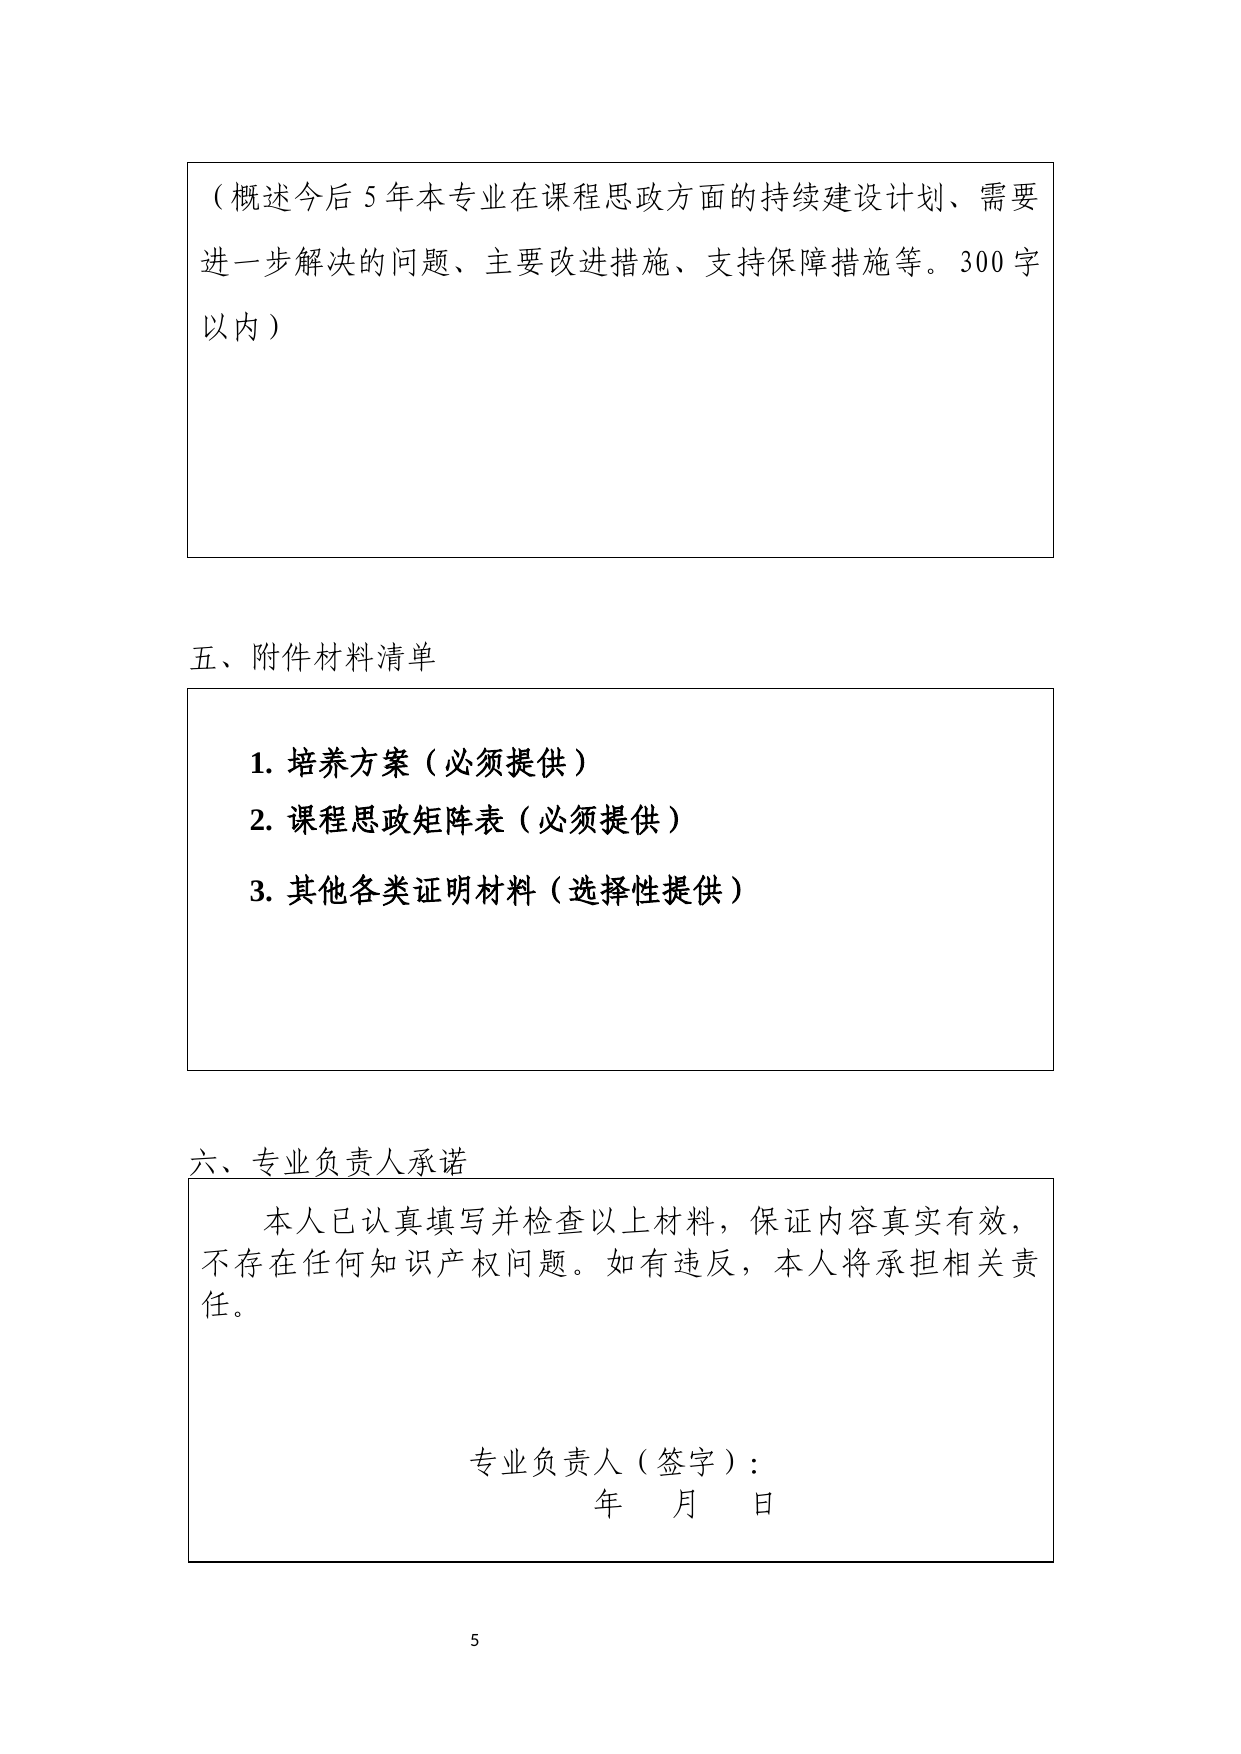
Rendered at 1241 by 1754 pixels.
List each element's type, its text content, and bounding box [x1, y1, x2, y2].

list 六、专业负责人承诺 [187, 1143, 1053, 1178]
table_header 培养方案（必须提供） 课程思政矩阵表（必须提供） 其他各类证明材料（选择性提供） [188, 689, 1053, 1070]
table_header （概述今后5年本专业在课程思政方面的持续建设计划、需要进一步解决的问题、主要改进措施、支持保障措施等。300字以内） [188, 163, 1053, 557]
list 五、附件材料清单 [187, 623, 1053, 688]
table_header 本人已认真填写并检查以上材料，保证内容真实有效，不存在任何知识产权问题。如有违反，本人将承担相关责任。 专业负责人（签字）： 年 月 日 [189, 1179, 1053, 1561]
